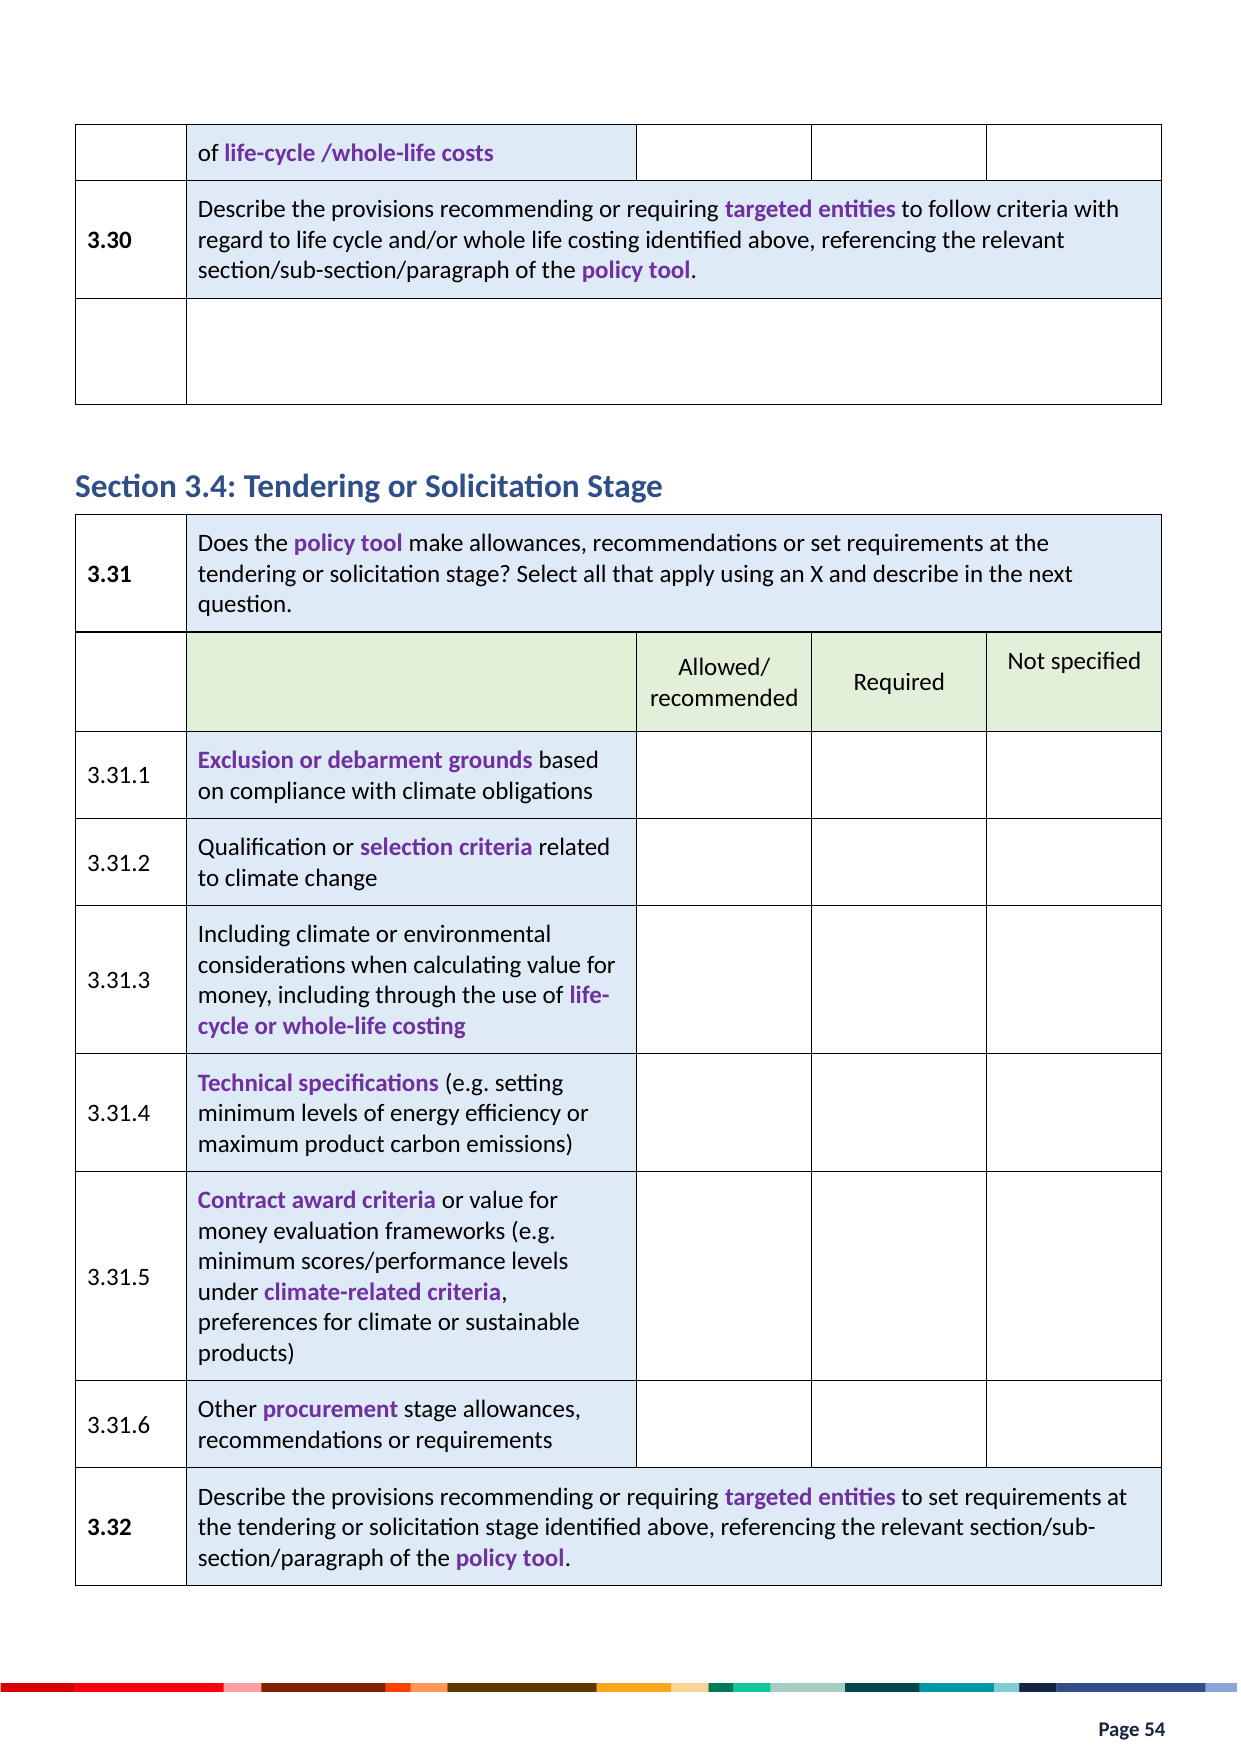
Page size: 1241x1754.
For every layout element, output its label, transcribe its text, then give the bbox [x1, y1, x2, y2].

picture [0, 1683, 1236, 1692]
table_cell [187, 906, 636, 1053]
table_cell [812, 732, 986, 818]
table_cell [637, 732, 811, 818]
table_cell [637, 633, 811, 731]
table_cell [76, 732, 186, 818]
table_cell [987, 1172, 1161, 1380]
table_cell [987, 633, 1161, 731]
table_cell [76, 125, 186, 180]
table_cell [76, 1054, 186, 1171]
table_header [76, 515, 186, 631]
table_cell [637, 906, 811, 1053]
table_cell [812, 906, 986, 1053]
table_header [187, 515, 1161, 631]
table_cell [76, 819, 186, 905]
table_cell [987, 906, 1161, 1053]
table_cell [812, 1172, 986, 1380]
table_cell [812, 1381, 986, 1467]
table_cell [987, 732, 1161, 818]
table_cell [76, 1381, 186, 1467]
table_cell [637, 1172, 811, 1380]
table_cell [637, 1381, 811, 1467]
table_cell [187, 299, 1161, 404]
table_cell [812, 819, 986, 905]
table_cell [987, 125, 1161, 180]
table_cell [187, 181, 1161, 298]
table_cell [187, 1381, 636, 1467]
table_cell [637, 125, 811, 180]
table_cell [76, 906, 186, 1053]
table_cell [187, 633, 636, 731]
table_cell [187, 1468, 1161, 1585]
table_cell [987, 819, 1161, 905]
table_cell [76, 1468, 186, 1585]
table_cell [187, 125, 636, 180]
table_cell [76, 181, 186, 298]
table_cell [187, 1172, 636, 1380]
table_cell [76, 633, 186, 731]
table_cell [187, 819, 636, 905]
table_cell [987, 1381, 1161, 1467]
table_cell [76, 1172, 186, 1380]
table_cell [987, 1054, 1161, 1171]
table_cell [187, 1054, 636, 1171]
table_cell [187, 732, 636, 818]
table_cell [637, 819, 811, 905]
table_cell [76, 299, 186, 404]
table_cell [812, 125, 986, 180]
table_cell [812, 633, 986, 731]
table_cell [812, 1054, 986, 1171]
subtitle Section 3.4: Tendering or Solicitation Stage [75, 465, 1165, 505]
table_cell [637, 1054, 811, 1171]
